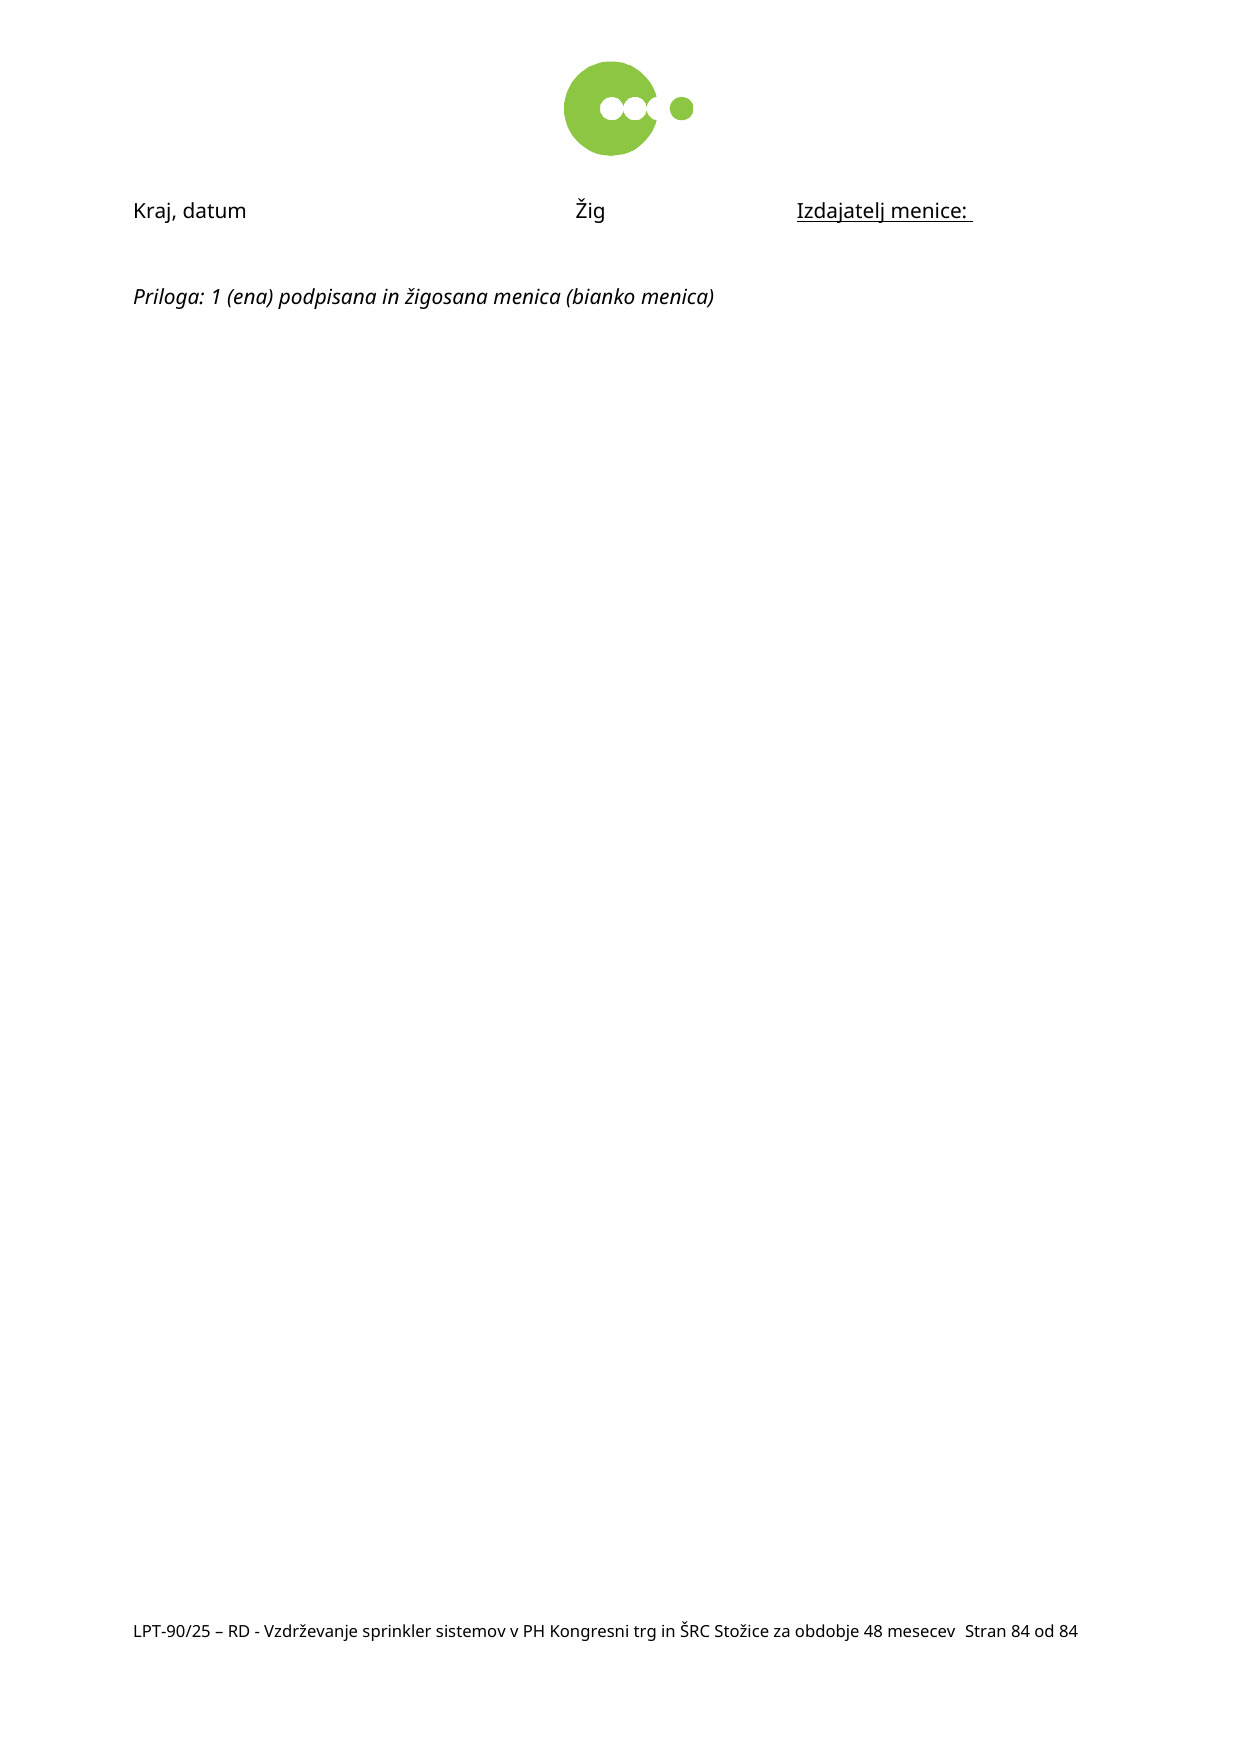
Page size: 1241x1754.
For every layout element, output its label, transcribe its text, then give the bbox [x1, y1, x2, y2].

text Kraj, datum Žig Izdajatelj menice: [133, 197, 1122, 225]
text Priloga: 1 (ena) podpisana in žigosana menica (bianko menica) [133, 282, 1122, 310]
